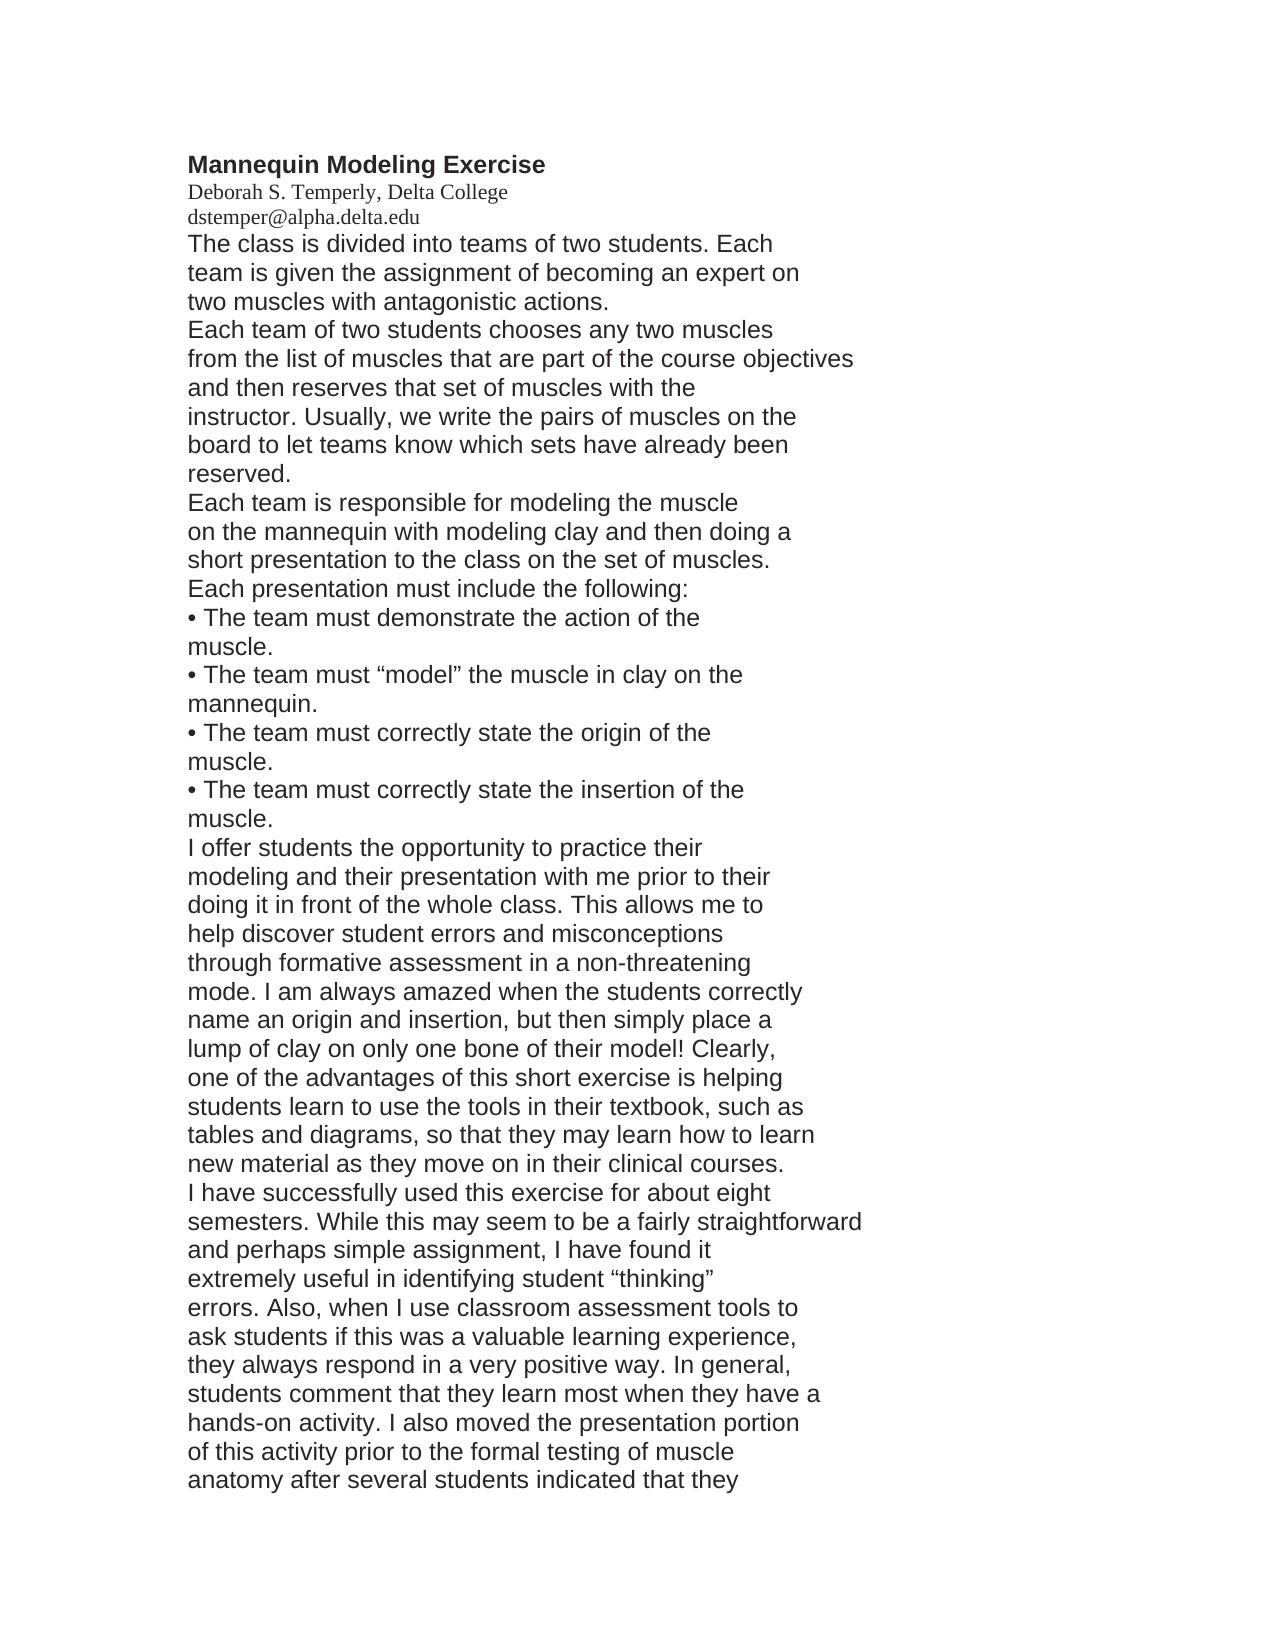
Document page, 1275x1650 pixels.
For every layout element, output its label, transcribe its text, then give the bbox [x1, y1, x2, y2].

text through formative assessment in a non-threatening [187, 948, 1087, 977]
text muscle. [187, 632, 1087, 660]
text Each team of two students chooses any two muscles [187, 315, 1087, 344]
text from the list of muscles that are part of the course objectives [187, 344, 1087, 373]
text errors. Also, when I use classroom assessment tools to [187, 1293, 1087, 1322]
text they always respond in a very positive way. In general, [187, 1350, 1087, 1379]
text ask students if this was a valuable learning experience, [187, 1322, 1087, 1350]
text Deborah S. Temperly, Delta College [187, 179, 1087, 204]
text • The team must correctly state the origin of the [187, 718, 1087, 747]
text team is given the assignment of becoming an expert on [187, 258, 1087, 287]
text I have successfully used this exercise for about eight [187, 1178, 1087, 1207]
text • The team must demonstrate the action of the [187, 603, 1087, 632]
text and then reserves that set of muscles with the [187, 373, 1087, 402]
text • The team must correctly state the insertion of the [187, 775, 1087, 804]
text new material as they move on in their clinical courses. [187, 1149, 1087, 1178]
text students comment that they learn most when they have a [187, 1379, 1087, 1408]
text tables and diagrams, so that they may learn how to learn [187, 1120, 1087, 1149]
text Each presentation must include the following: [187, 574, 1087, 603]
text students learn to use the tools in their textbook, such as [187, 1092, 1087, 1120]
text extremely useful in identifying student “thinking” [187, 1264, 1087, 1293]
text help discover student errors and misconceptions [187, 919, 1087, 948]
text two muscles with antagonistic actions. [187, 287, 1087, 315]
text reserved. [187, 459, 1087, 488]
text Each team is responsible for modeling the muscle [187, 488, 1087, 517]
text The class is divided into teams of two students. Each [187, 229, 1087, 258]
text on the mannequin with modeling clay and then doing a [187, 517, 1087, 545]
text modeling and their presentation with me prior to their [187, 862, 1087, 890]
text lump of clay on only one bone of their model! Clearly, [187, 1034, 1087, 1063]
text and perhaps simple assignment, I have found it [187, 1235, 1087, 1264]
text hands-on activity. I also moved the presentation portion [187, 1408, 1087, 1437]
text • The team must “model” the muscle in clay on the [187, 660, 1087, 689]
text doing it in front of the whole class. This allows me to [187, 890, 1087, 919]
text of this activity prior to the formal testing of muscle [187, 1437, 1087, 1465]
text name an origin and insertion, but then simply place a [187, 1005, 1087, 1034]
text anatomy after several students indicated that they [187, 1465, 1087, 1494]
text instructor. Usually, we write the pairs of muscles on the [187, 402, 1087, 430]
text board to let teams know which sets have already been [187, 430, 1087, 459]
text muscle. [187, 747, 1087, 775]
text mannequin. [187, 689, 1087, 718]
text I offer students the opportunity to practice their [187, 833, 1087, 862]
text Mannequin Modeling Exercise [187, 150, 1087, 179]
text mode. I am always amazed when the students correctly [187, 977, 1087, 1005]
text muscle. [187, 804, 1087, 833]
text short presentation to the class on the set of muscles. [187, 545, 1087, 574]
text one of the advantages of this short exercise is helping [187, 1063, 1087, 1092]
text semesters. While this may seem to be a fairly straightforward [187, 1207, 1087, 1235]
text dstemper@alpha.delta.edu [187, 204, 1087, 229]
